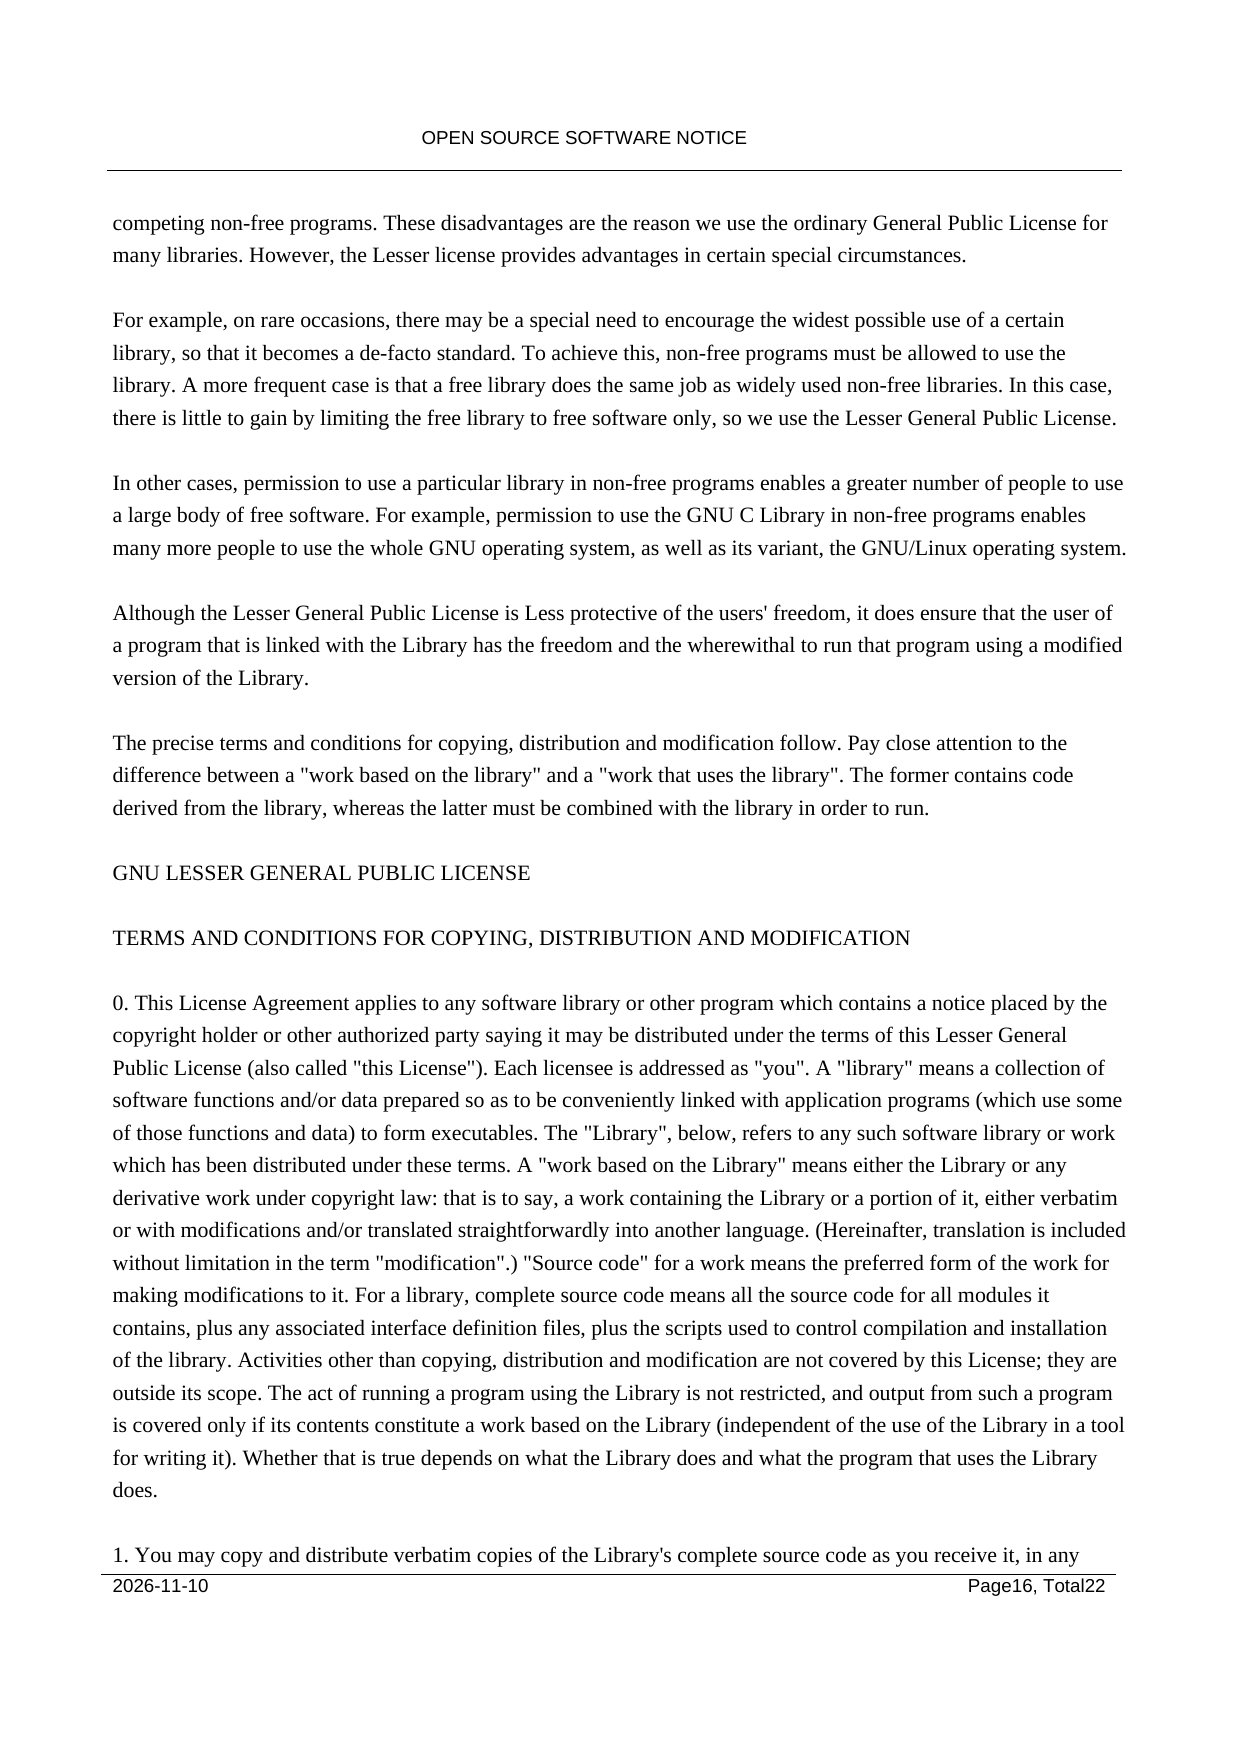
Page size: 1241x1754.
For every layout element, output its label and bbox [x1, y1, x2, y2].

text [112, 206, 1128, 1571]
